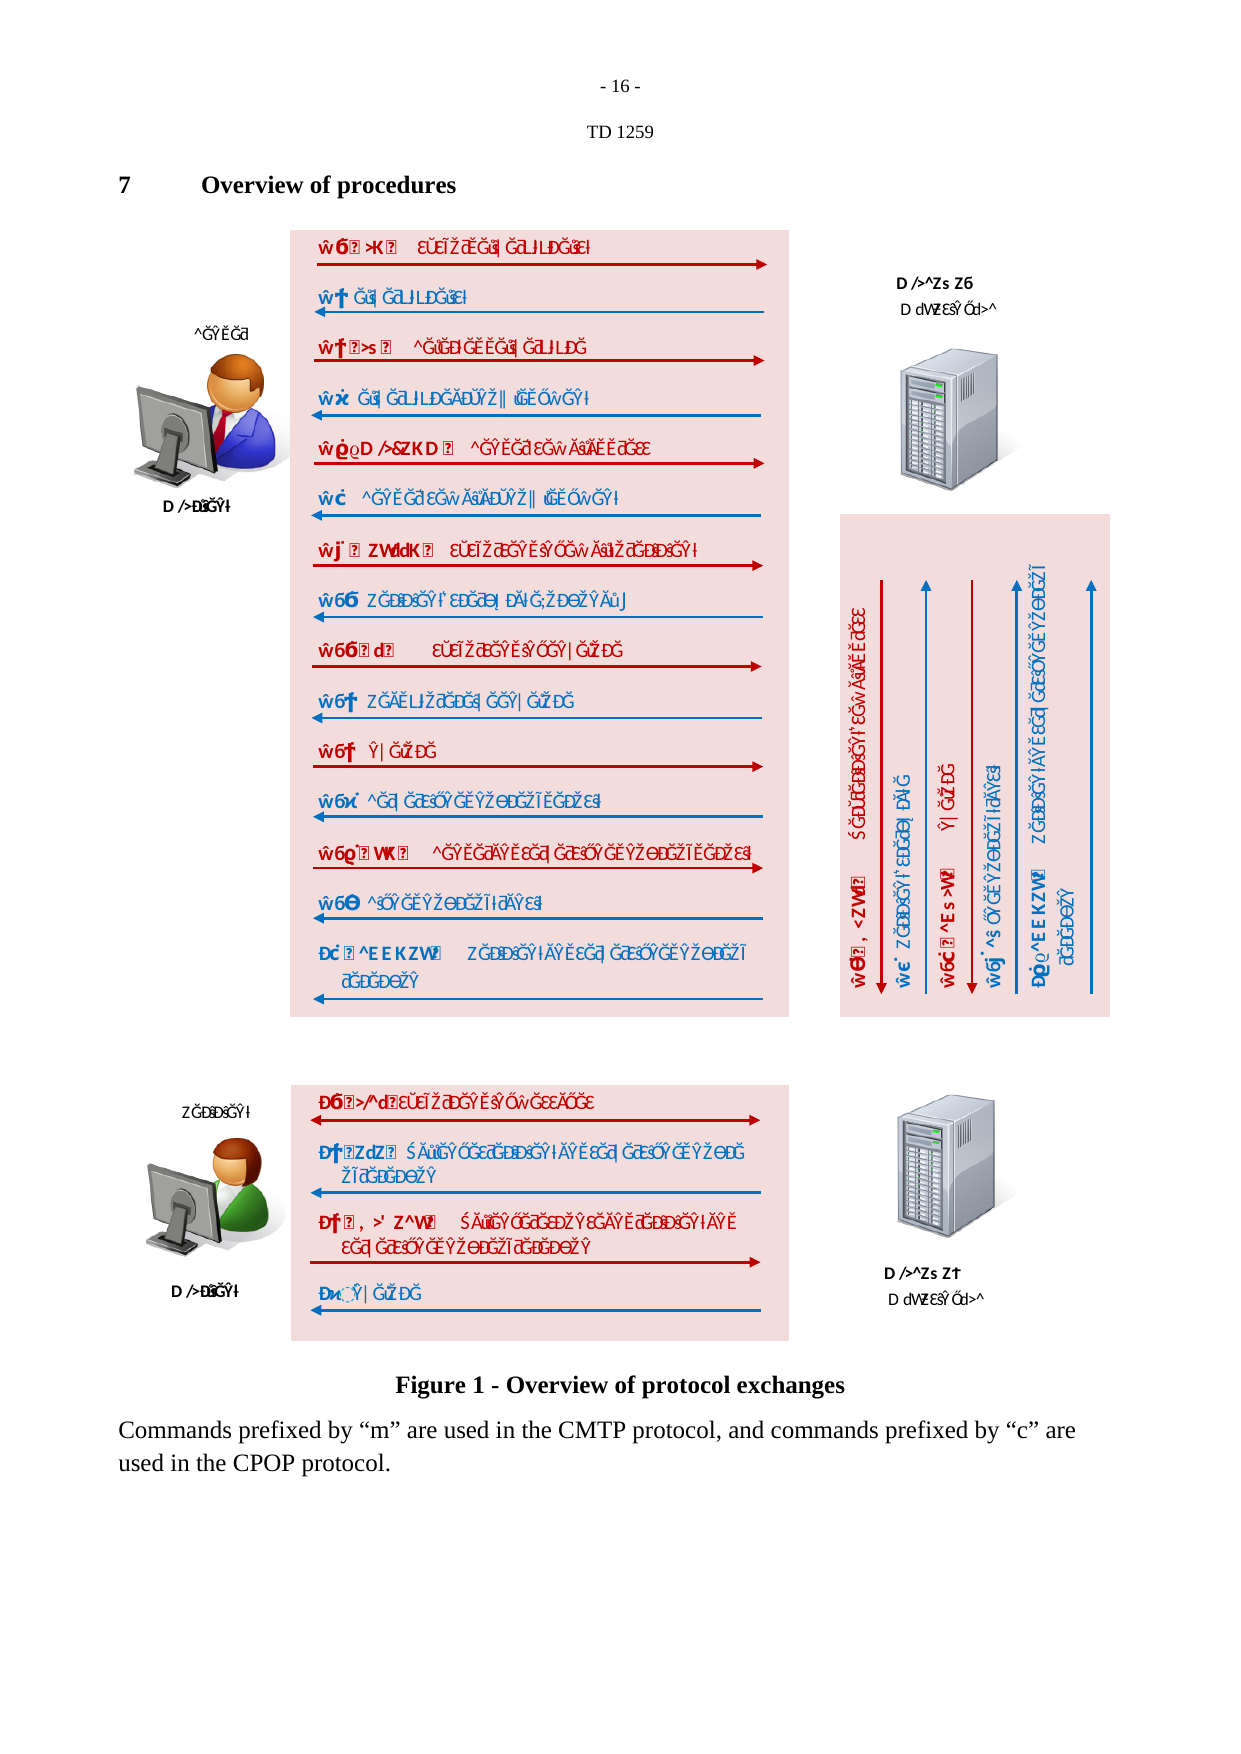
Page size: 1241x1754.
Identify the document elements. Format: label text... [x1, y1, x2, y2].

text Commands prefixed by “m” are used in the CMTP protocol, and commands prefixed by “c” are used in the CPOP protocol. [118, 1416, 1122, 1477]
subtitle 7 Overview of procedures [118, 170, 1122, 199]
title Figure 1 - Overview of protocol exchanges [118, 1370, 1122, 1399]
